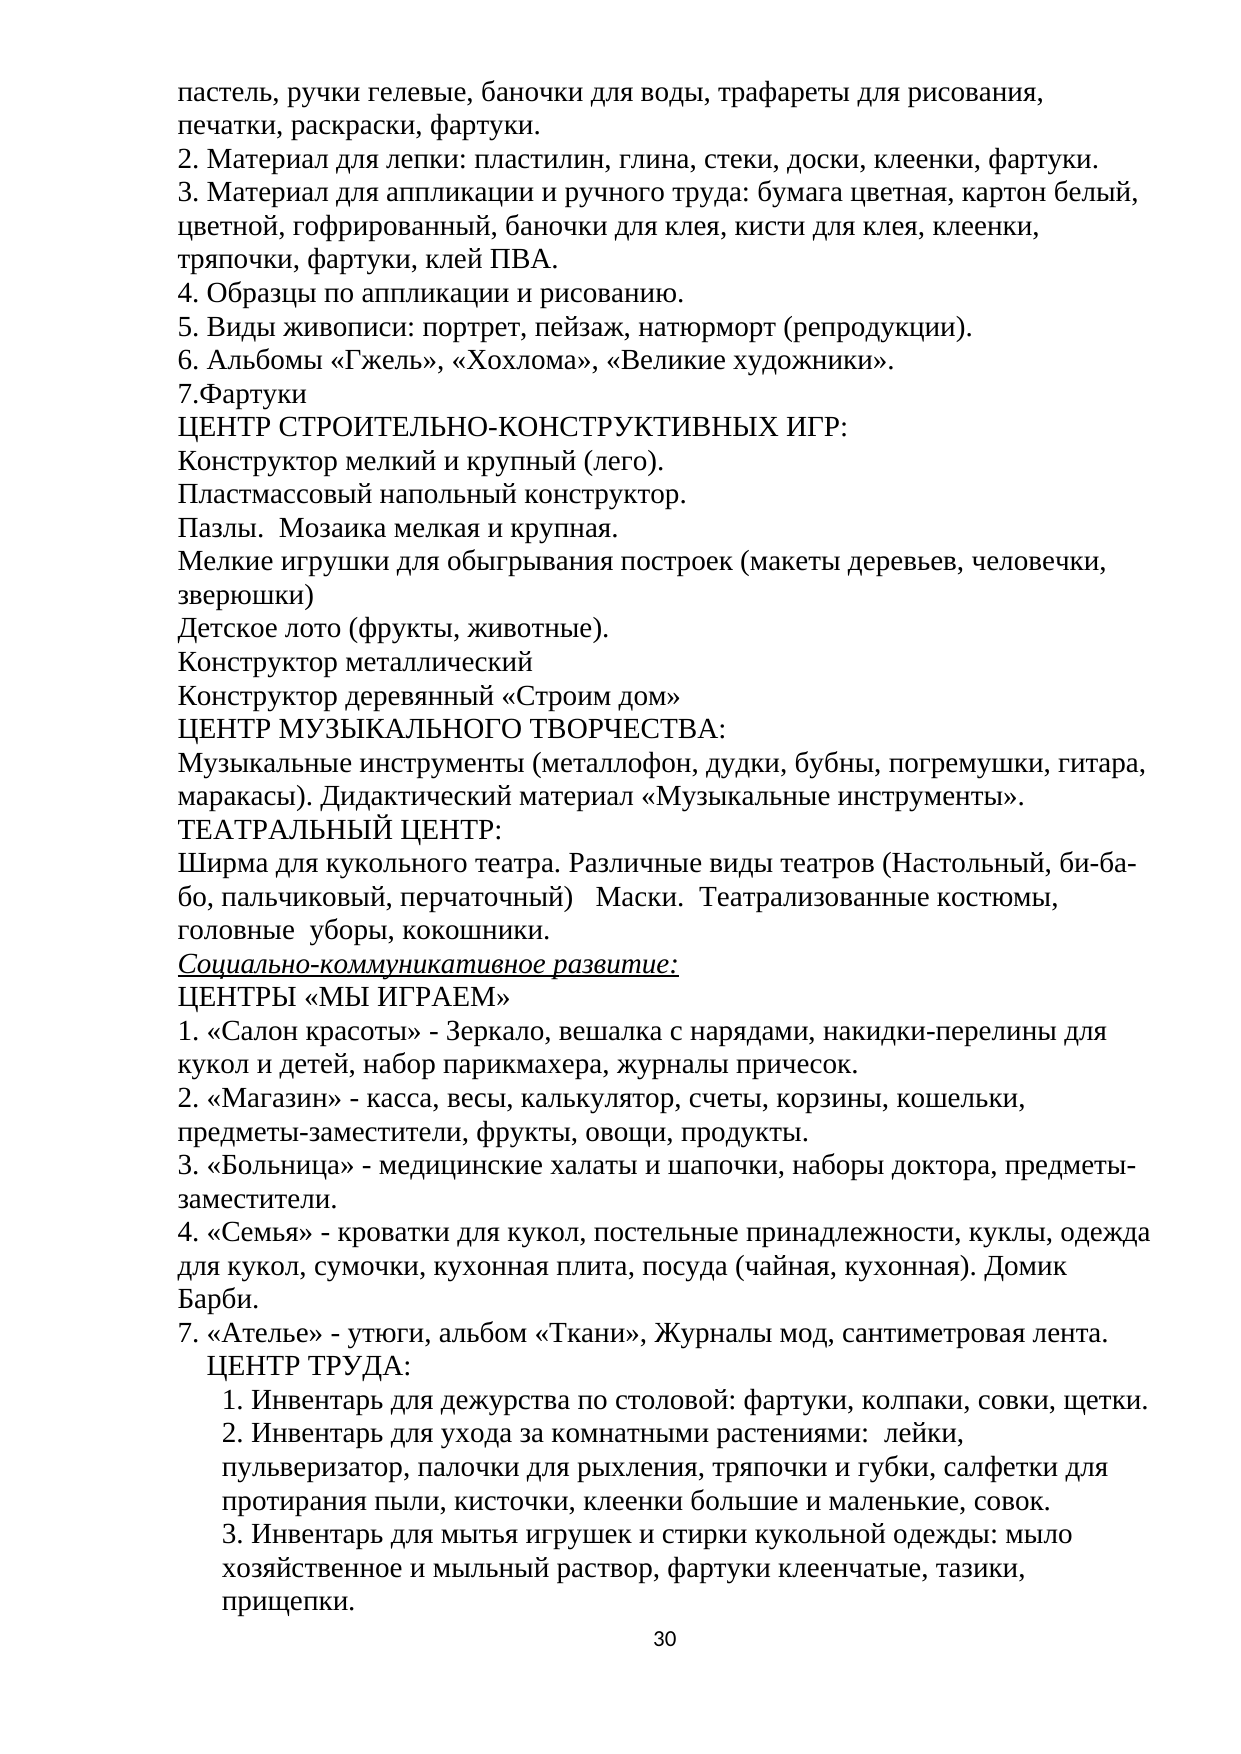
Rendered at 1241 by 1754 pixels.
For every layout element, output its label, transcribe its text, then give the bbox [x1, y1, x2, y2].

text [177, 74, 1152, 141]
text 5. Виды живописи: портрет, пейзаж, натюрморт (репродукции). [177, 309, 1152, 342]
text Конструктор деревянный «Строим дом» [177, 678, 1152, 711]
text Мелкие игрушки для обыгрывания построек (макеты деревьев, человечки, зверюшки) [177, 543, 1152, 611]
text Конструктор мелкий и крупный (лего). [177, 443, 1152, 476]
text Конструктор металлический [177, 644, 1152, 678]
text Пазлы. Мозаика мелкая и крупная. [177, 510, 1152, 543]
text 7.Фартуки [177, 376, 1152, 409]
text 1. Инвентарь для дежурства по столовой: фартуки, колпаки, совки, щетки. [222, 1382, 1152, 1416]
text 3. «Больница» - медицинские халаты и шапочки, наборы доктора, предметы-заместители. [177, 1147, 1152, 1214]
text Музыкальные инструменты (металлофон, дудки, бубны, погремушки, гитара, маракасы). Дидактический материал «Музыкальные инструменты». [177, 745, 1152, 812]
text ЦЕНТР СТРОИТЕЛЬНО-КОНСТРУКТИВНЫХ ИГР: [177, 409, 1152, 443]
text Социально-коммуникативное развитие: [177, 946, 1152, 979]
text 2. Инвентарь для ухода за комнатными растениями: лейки, пульверизатор, палочки для рыхления, тряпочки и губки, салфетки для протирания пыли, кисточки, клеенки большие и маленькие, совок. [222, 1416, 1152, 1516]
text Ширма для кукольного театра. Различные виды театров (Настольный, би-ба-бо, пальчиковый, перчаточный) Маски. Театрализованные костюмы, головные уборы, кокошники. [177, 845, 1152, 946]
text 6. Альбомы «Гжель», «Хохлома», «Великие художники». [177, 342, 1152, 376]
text ЦЕНТР МУЗЫКАЛЬНОГО ТВОРЧЕСТВА: [177, 711, 1152, 745]
text 2. «Магазин» - касса, весы, калькулятор, счеты, корзины, кошельки, предметы-заместители, фрукты, овощи, продукты. [177, 1080, 1152, 1147]
text 4. «Семья» - кроватки для кукол, постельные принадлежности, куклы, одежда для кукол, сумочки, кухонная плита, посуда (чайная, кухонная). Домик Барби. [177, 1214, 1152, 1315]
text 3. Материал для аппликации и ручного труда: бумага цветная, картон белый, цветной, гофрированный, баночки для клея, кисти для клея, клеенки, тряпочки, фартуки, клей ПВА. [177, 174, 1152, 275]
text ЦЕНТРЫ «МЫ ИГРАЕМ» [177, 979, 1152, 1013]
text Детское лото (фрукты, животные). [177, 611, 1152, 644]
text Пластмассовый напольный конструктор. [177, 476, 1152, 510]
text 7. «Ателье» - утюги, альбом «Ткани», Журналы мод, сантиметровая лента. [177, 1315, 1152, 1348]
text 1. «Салон красоты» - Зеркало, вешалка с нарядами, накидки-перелины для кукол и детей, набор парикмахера, журналы причесок. [177, 1013, 1152, 1080]
text 4. Образцы по аппликации и рисованию. [177, 275, 1152, 309]
text 2. Материал для лепки: пластилин, глина, стеки, доски, клеенки, фартуки. [177, 141, 1152, 174]
text ЦЕНТР ТРУДА: [177, 1348, 1152, 1382]
text 3. Инвентарь для мытья игрушек и стирки кукольной одежды: мыло хозяйственное и мыльный раствор, фартуки клеенчатые, тазики, прищепки. [222, 1516, 1152, 1617]
text ТЕАТРАЛЬНЫЙ ЦЕНТР: [177, 812, 1152, 845]
